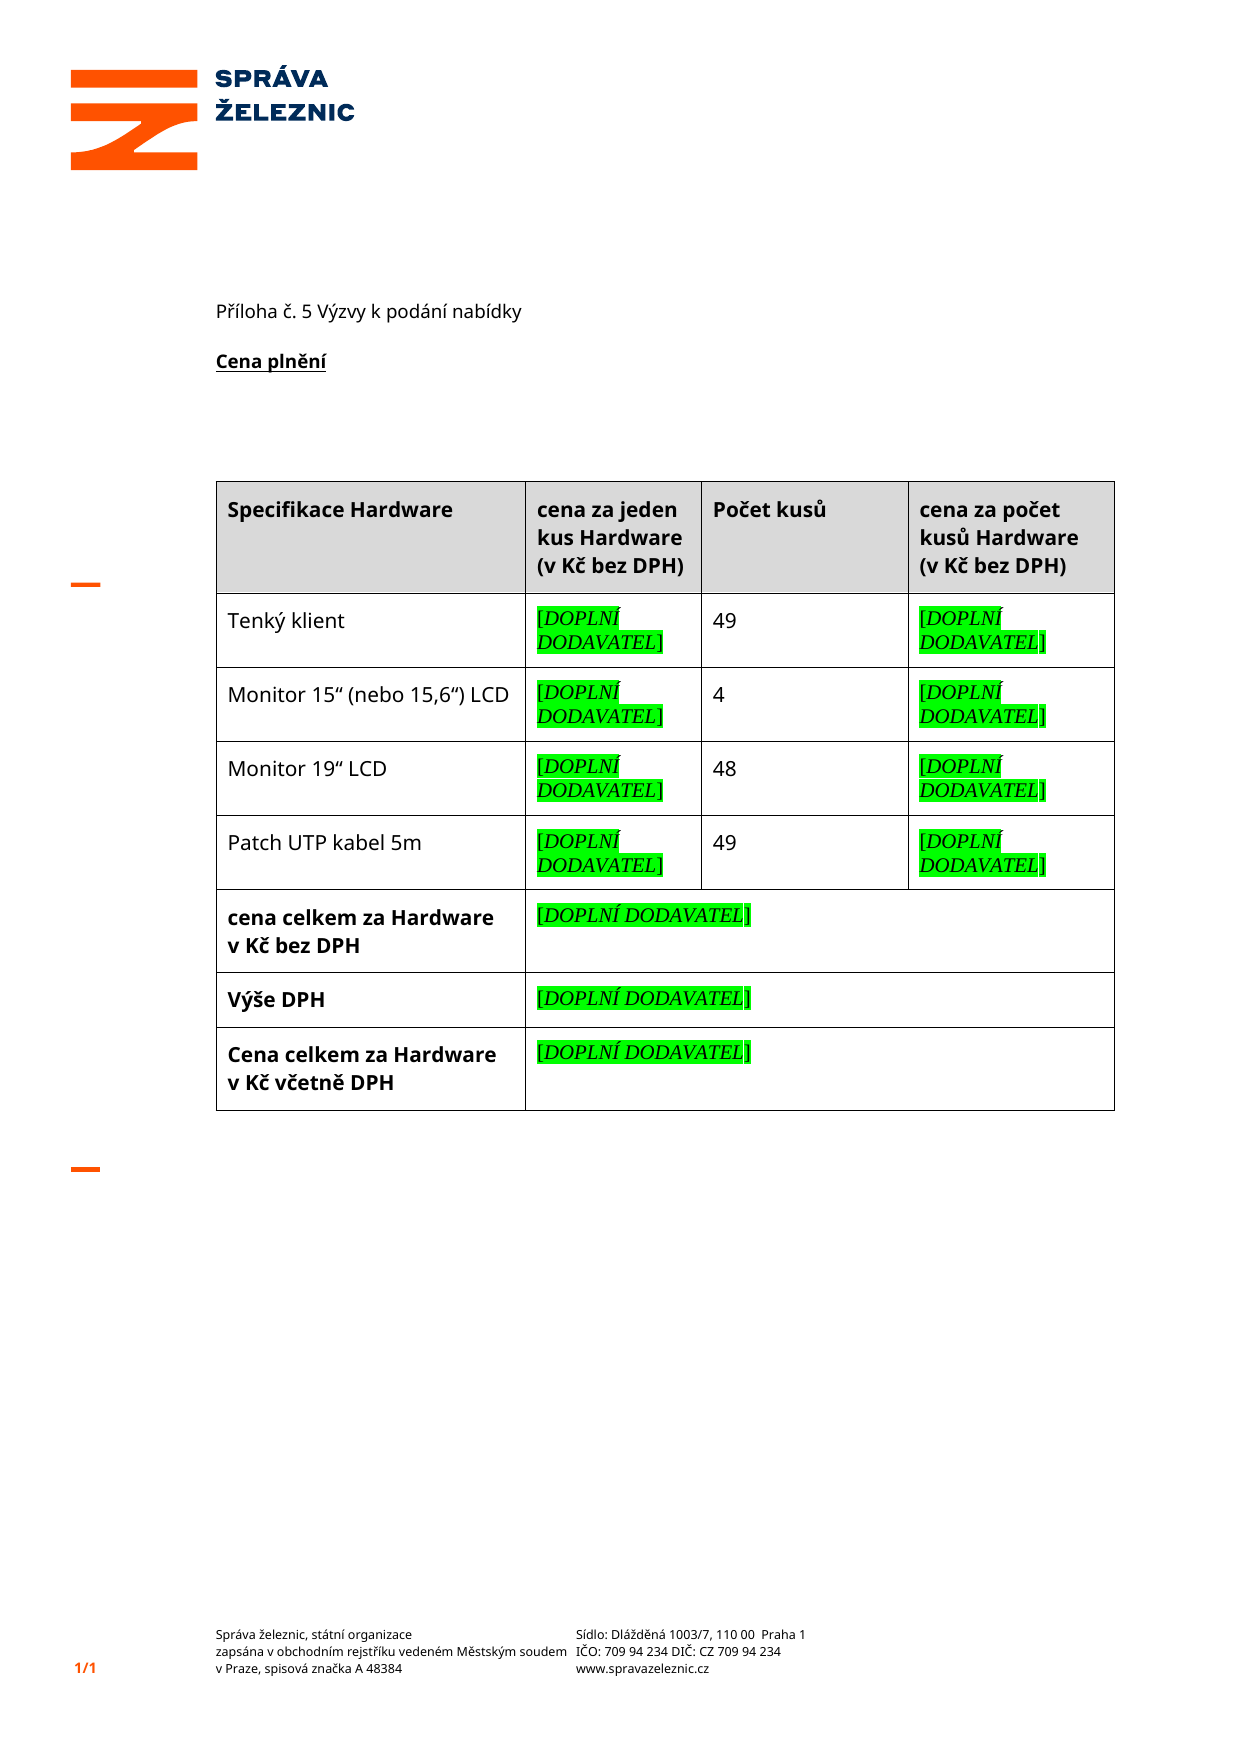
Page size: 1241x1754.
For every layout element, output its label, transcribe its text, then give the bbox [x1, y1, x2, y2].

table_cell [DOPLNÍ DODAVATEL] [526, 890, 1114, 972]
table_cell Monitor 19“ LCD [217, 742, 525, 815]
table_cell 49 [702, 594, 908, 667]
table_cell Monitor 15“ (nebo 15,6“) LCD [217, 668, 525, 741]
table_cell cena celkem za Hardware v Kč bez DPH [217, 890, 525, 972]
table_header cena za jeden kus Hardware (v Kč bez DPH) [526, 482, 701, 592]
table_cell Patch UTP kabel 5m [217, 816, 525, 889]
table_cell [DOPLNÍ DODAVATEL] [526, 742, 701, 815]
table_cell [DOPLNÍ DODAVATEL] [909, 816, 1114, 889]
table_cell Cena celkem za Hardware v Kč včetně DPH [217, 1028, 525, 1109]
table_cell [DOPLNÍ DODAVATEL] [526, 973, 1114, 1027]
text Cena plnění [216, 349, 1122, 374]
table_cell [DOPLNÍ DODAVATEL] [526, 594, 701, 667]
table_cell 4 [702, 668, 908, 741]
table_header cena za počet kusů Hardware (v Kč bez DPH) [909, 482, 1114, 592]
table_cell [DOPLNÍ DODAVATEL] [526, 816, 701, 889]
table_cell Výše DPH [217, 973, 525, 1027]
table_cell [DOPLNÍ DODAVATEL] [909, 742, 1114, 815]
table_cell [DOPLNÍ DODAVATEL] [909, 668, 1114, 741]
table_cell [DOPLNÍ DODAVATEL] [526, 668, 701, 741]
table_header Počet kusů [702, 482, 908, 592]
table_cell [DOPLNÍ DODAVATEL] [526, 1028, 1114, 1109]
table_cell Tenký klient [217, 594, 525, 667]
table_cell 49 [702, 816, 908, 889]
table_header Specifikace Hardware [217, 482, 525, 592]
table_cell 48 [702, 742, 908, 815]
text Příloha č. 5 Výzvy k podání nabídky [216, 298, 1122, 324]
table_cell [DOPLNÍ DODAVATEL] [909, 594, 1114, 667]
